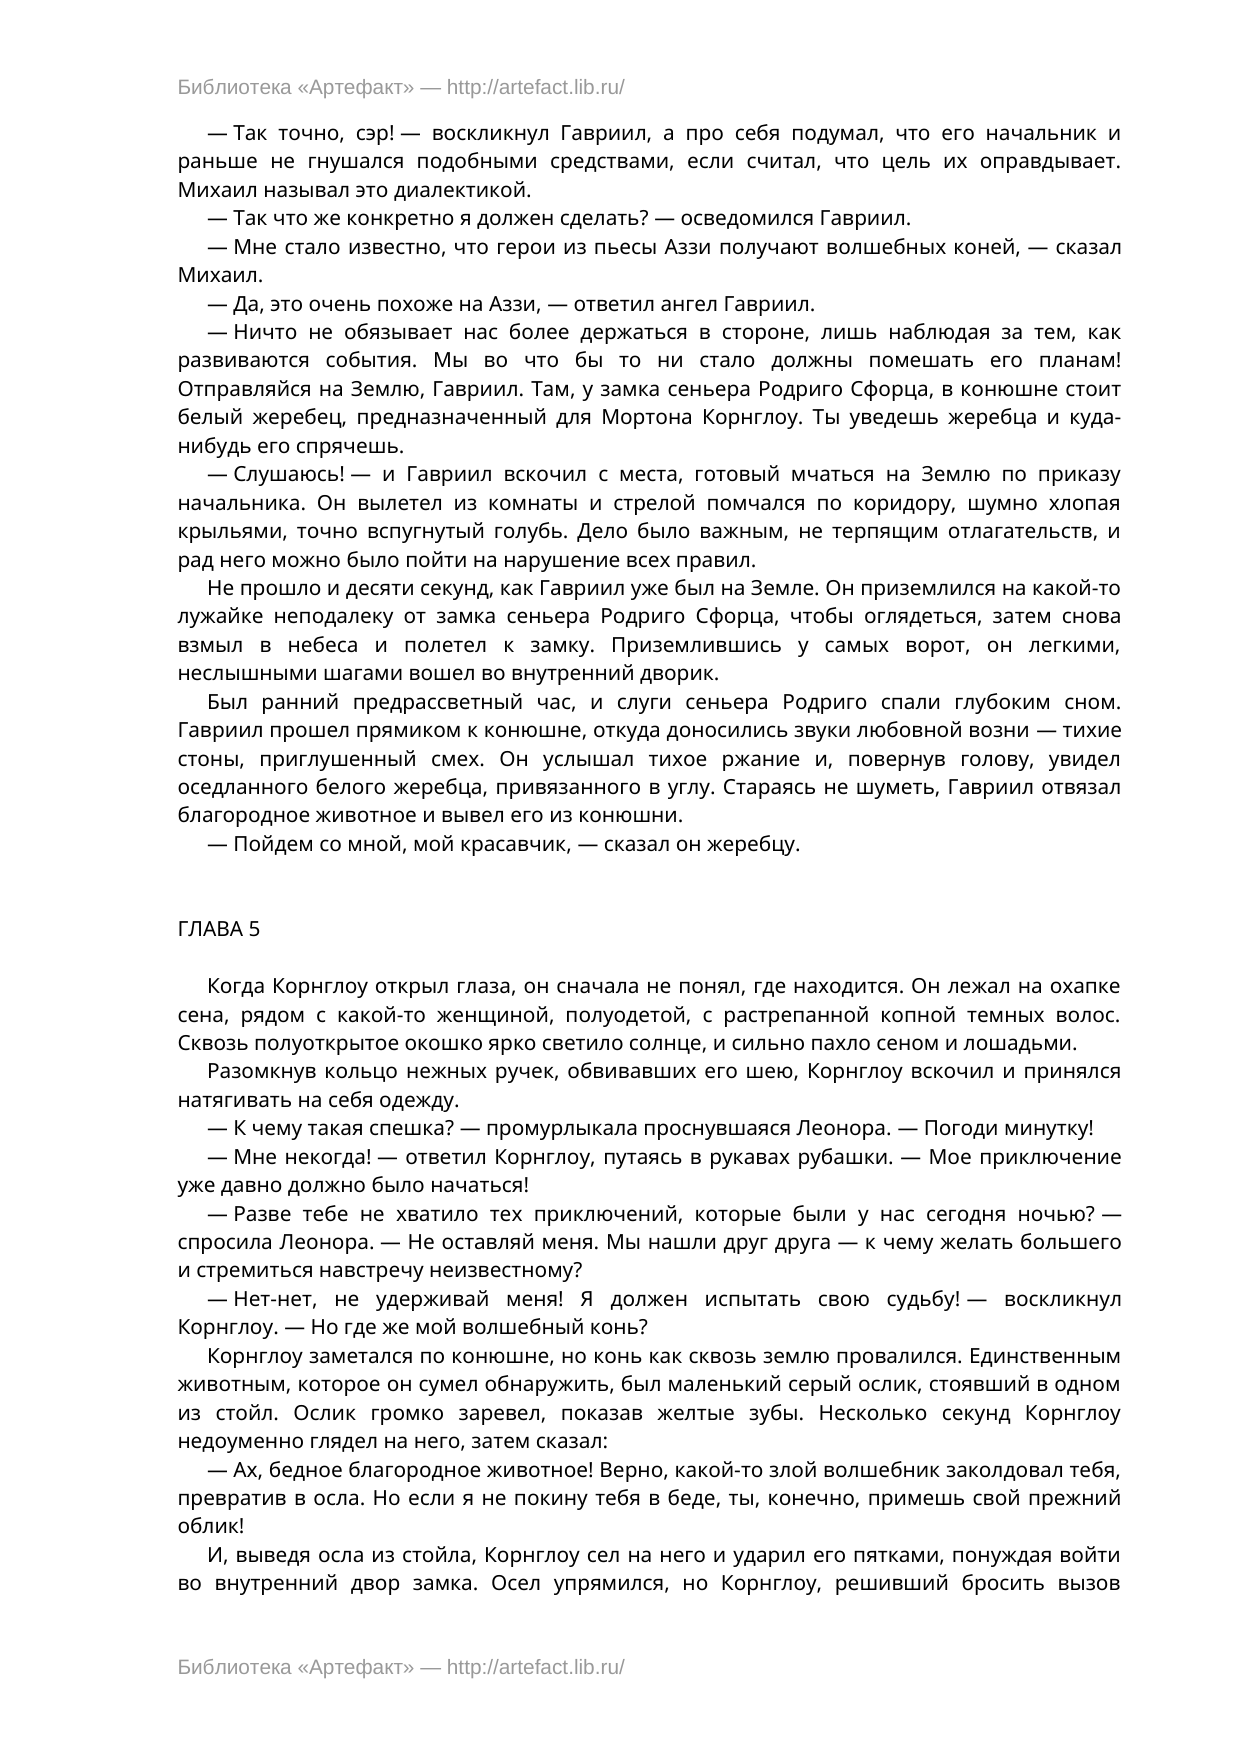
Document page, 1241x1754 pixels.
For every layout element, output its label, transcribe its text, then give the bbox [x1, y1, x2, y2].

text — Ах, бедное благородное животное! Верно, какой-то злой волшебник заколдовал тебя, превратив в осла. Но если я не покину тебя в беде, ты, конечно, примешь свой прежний облик! [177, 1455, 1122, 1540]
text — Мне некогда! — ответил Корнглоу, путаясь в рукавах рубашки. — Мое приключение уже давно должно было начаться! [177, 1142, 1122, 1199]
text Был ранний предрассветный час, и слуги сеньера Родриго спали глубоким сном. Гавриил прошел прямиком к конюшне, откуда доносились звуки любовной возни — тихие стоны, приглушенный смех. Он услышал тихое ржание и, повернув голову, увидел оседланного белого жеребца, привязанного в углу. Стараясь не шуметь, Гавриил отвязал благородное животное и вывел его из конюшни. [177, 687, 1122, 829]
text — К чему такая спешка? — промурлыкала проснувшаяся Леонора. — Погоди минутку! [177, 1113, 1122, 1142]
text ГЛАВА 5 [177, 914, 1122, 943]
text — Разве тебе не хватило тех приключений, которые были у нас сегодня ночью? — спросила Леонора. — Не оставляй меня. Мы нашли друг друга — к чему желать большего и стремиться навстречу неизвестному? [177, 1199, 1122, 1284]
text — Так что же конкретно я должен сделать? — осведомился Гавриил. [177, 203, 1122, 232]
text Не прошло и десяти секунд, как Гавриил уже был на Земле. Он приземлился на какой-то лужайке неподалеку от замка сеньера Родриго Сфорца, чтобы оглядеться, затем снова взмыл в небеса и полетел к замку. Приземлившись у самых ворот, он легкими, неслышными шагами вошел во внутренний дворик. [177, 573, 1122, 687]
text — Пойдем со мной, мой красавчик, — сказал он жеребцу. [177, 829, 1122, 857]
text — Да, это очень похоже на Аззи, — ответил ангел Гавриил. [177, 289, 1122, 317]
text Разомкнув кольцо нежных ручек, обвивавших его шею, Корнглоу вскочил и принялся натягивать на себя одежду. [177, 1057, 1122, 1113]
text — Мне стало известно, что герои из пьесы Аззи получают волшебных коней, — сказал Михаил. [177, 232, 1122, 289]
text — Слушаюсь! — и Гавриил вскочил с места, готовый мчаться на Землю по приказу начальника. Он вылетел из комнаты и стрелой помчался по коридору, шумно хлопая крыльями, точно вспугнутый голубь. Дело было важным, не терпящим отлагательств, и рад него можно было пойти на нарушение всех правил. [177, 459, 1122, 573]
text Корнглоу заметался по конюшне, но конь как сквозь землю провалился. Единственным животным, которое он сумел обнаружить, был маленький серый ослик, стоявший в одном из стойл. Ослик громко заревел, показав желтые зубы. Несколько секунд Корнглоу недоуменно глядел на него, затем сказал: [177, 1341, 1122, 1455]
text — Ничто не обязывает нас более держаться в стороне, лишь наблюдая за тем, как развиваются события. Мы во что бы то ни стало должны помешать его планам! Отправляйся на Землю, Гавриил. Там, у замка сеньера Родриго Сфорца, в конюшне стоит белый жеребец, предназначенный для Мортона Корнглоу. Ты уведешь жеребца и куда-нибудь его спрячешь. [177, 317, 1122, 459]
text — Нет-нет, не удерживай меня! Я должен испытать свою судьбу! — воскликнул Корнглоу. — Но где же мой волшебный конь? [177, 1284, 1122, 1341]
text Когда Корнглоу открыл глаза, он сначала не понял, где находится. Он лежал на охапке сена, рядом с какой-то женщиной, полуодетой, с растрепанной копной темных волос. Сквозь полуоткрытое окошко ярко светило солнце, и сильно пахло сеном и лошадьми. [177, 971, 1122, 1057]
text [177, 1540, 1122, 1597]
text — Так точно, сэр! — воскликнул Гавриил, а про себя подумал, что его начальник и раньше не гнушался подобными средствами, если считал, что цель их оправдывает. Михаил называл это диалектикой. [177, 118, 1122, 203]
